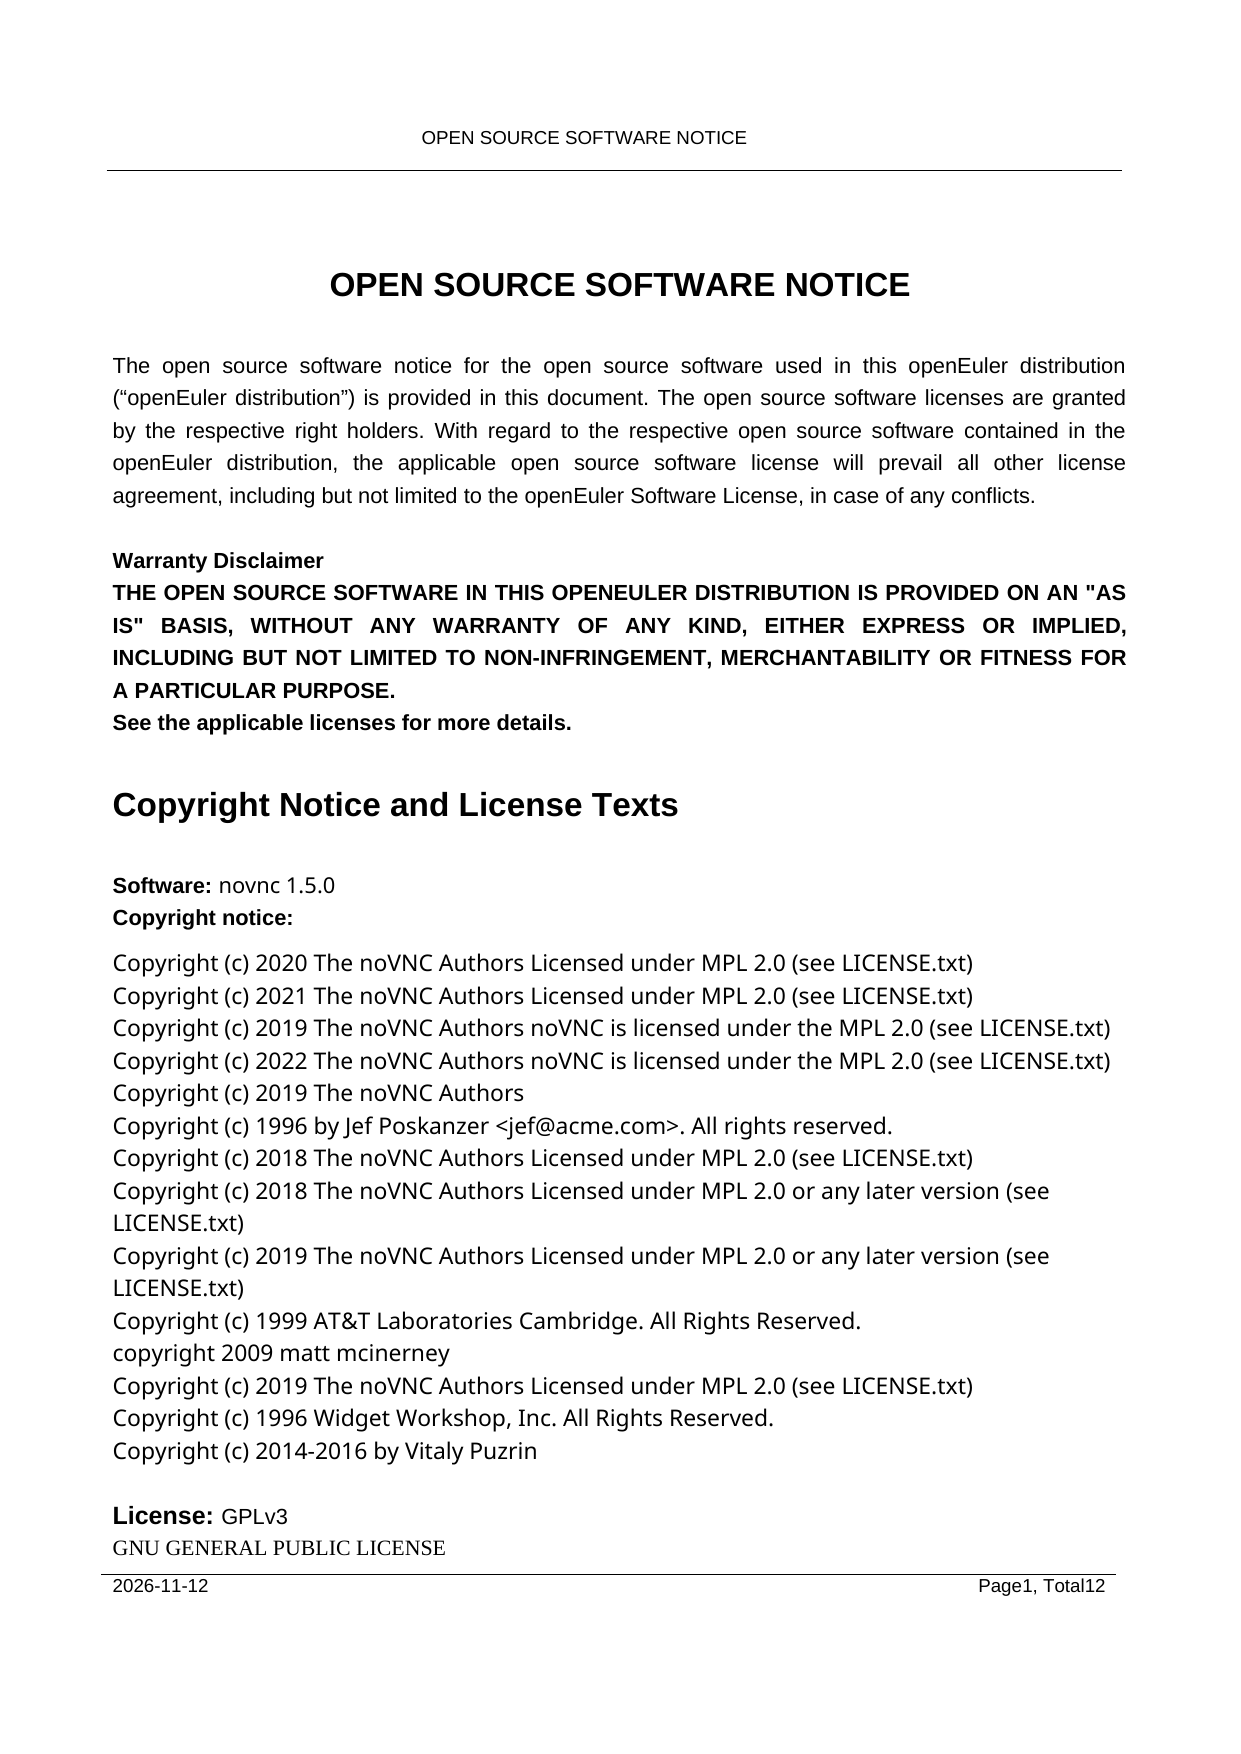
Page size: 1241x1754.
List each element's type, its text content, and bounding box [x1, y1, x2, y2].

title Software: novnc 1.5.0 [112, 869, 1128, 901]
text Copyright (c) 2020 The noVNC Authors Licensed under MPL 2.0 (see LICENSE.txt) Copyright (c) 2021 The noVNC Authors Licensed under MPL 2.0 (see LICENSE.txt) Copyright (c) 2019 The noVNC Authors noVNC is licensed under the MPL 2.0 (see LICENSE.txt) Copyright (c) 2022 The noVNC Authors noVNC is licensed under the MPL 2.0 (see LICENSE.txt) Copyright (c) 2019 The noVNC Authors Copyright (c) 1996 by Jef Poskanzer <jef@acme.com>. All rights reserved. Copyright (c) 2018 The noVNC Authors Licensed under MPL 2.0 (see LICENSE.txt) Copyright (c) 2018 The noVNC Authors Licensed under MPL 2.0 or any later version (see LICENSE.txt) Copyright (c) 2019 The noVNC Authors Licensed under MPL 2.0 or any later version (see LICENSE.txt) Copyright (c) 1999 AT&T Laboratories Cambridge. All Rights Reserved. copyright 2009 matt mcinerney Copyright (c) 2019 The noVNC Authors Licensed under MPL 2.0 (see LICENSE.txt) Copyright (c) 1996 Widget Workshop, Inc. All Rights Reserved. Copyright (c) 2014-2016 by Vitaly Puzrin [112, 947, 1128, 1499]
text License: GPLv3 [112, 1499, 1128, 1532]
text THE OPEN SOURCE SOFTWARE IN THIS OPENEULER DISTRIBUTION IS PROVIDED ON AN "AS IS" BASIS, WITHOUT ANY WARRANTY OF ANY KIND, EITHER EXPRESS OR IMPLIED, INCLUDING BUT NOT LIMITED TO NON-INFRINGEMENT, MERCHANTABILITY OR FITNESS FOR A PARTICULAR PURPOSE. See the applicable licenses for more details. [112, 576, 1128, 739]
text The open source software notice for the open source software used in this openEuler distribution (“openEuler distribution”) is provided in this document. The open source software licenses are granted by the respective right holders. With regard to the respective open source software contained in the openEuler distribution, the applicable open source software license will prevail all other license agreement, including but not limited to the openEuler Software License, in case of any conflicts. [112, 349, 1128, 511]
text Copyright Notice and License Texts [112, 771, 1128, 836]
text Copyright notice: [112, 901, 1128, 934]
text Warranty Disclaimer [112, 544, 1128, 576]
text OPEN SOURCE SOFTWARE NOTICE [112, 251, 1128, 316]
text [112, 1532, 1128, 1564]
